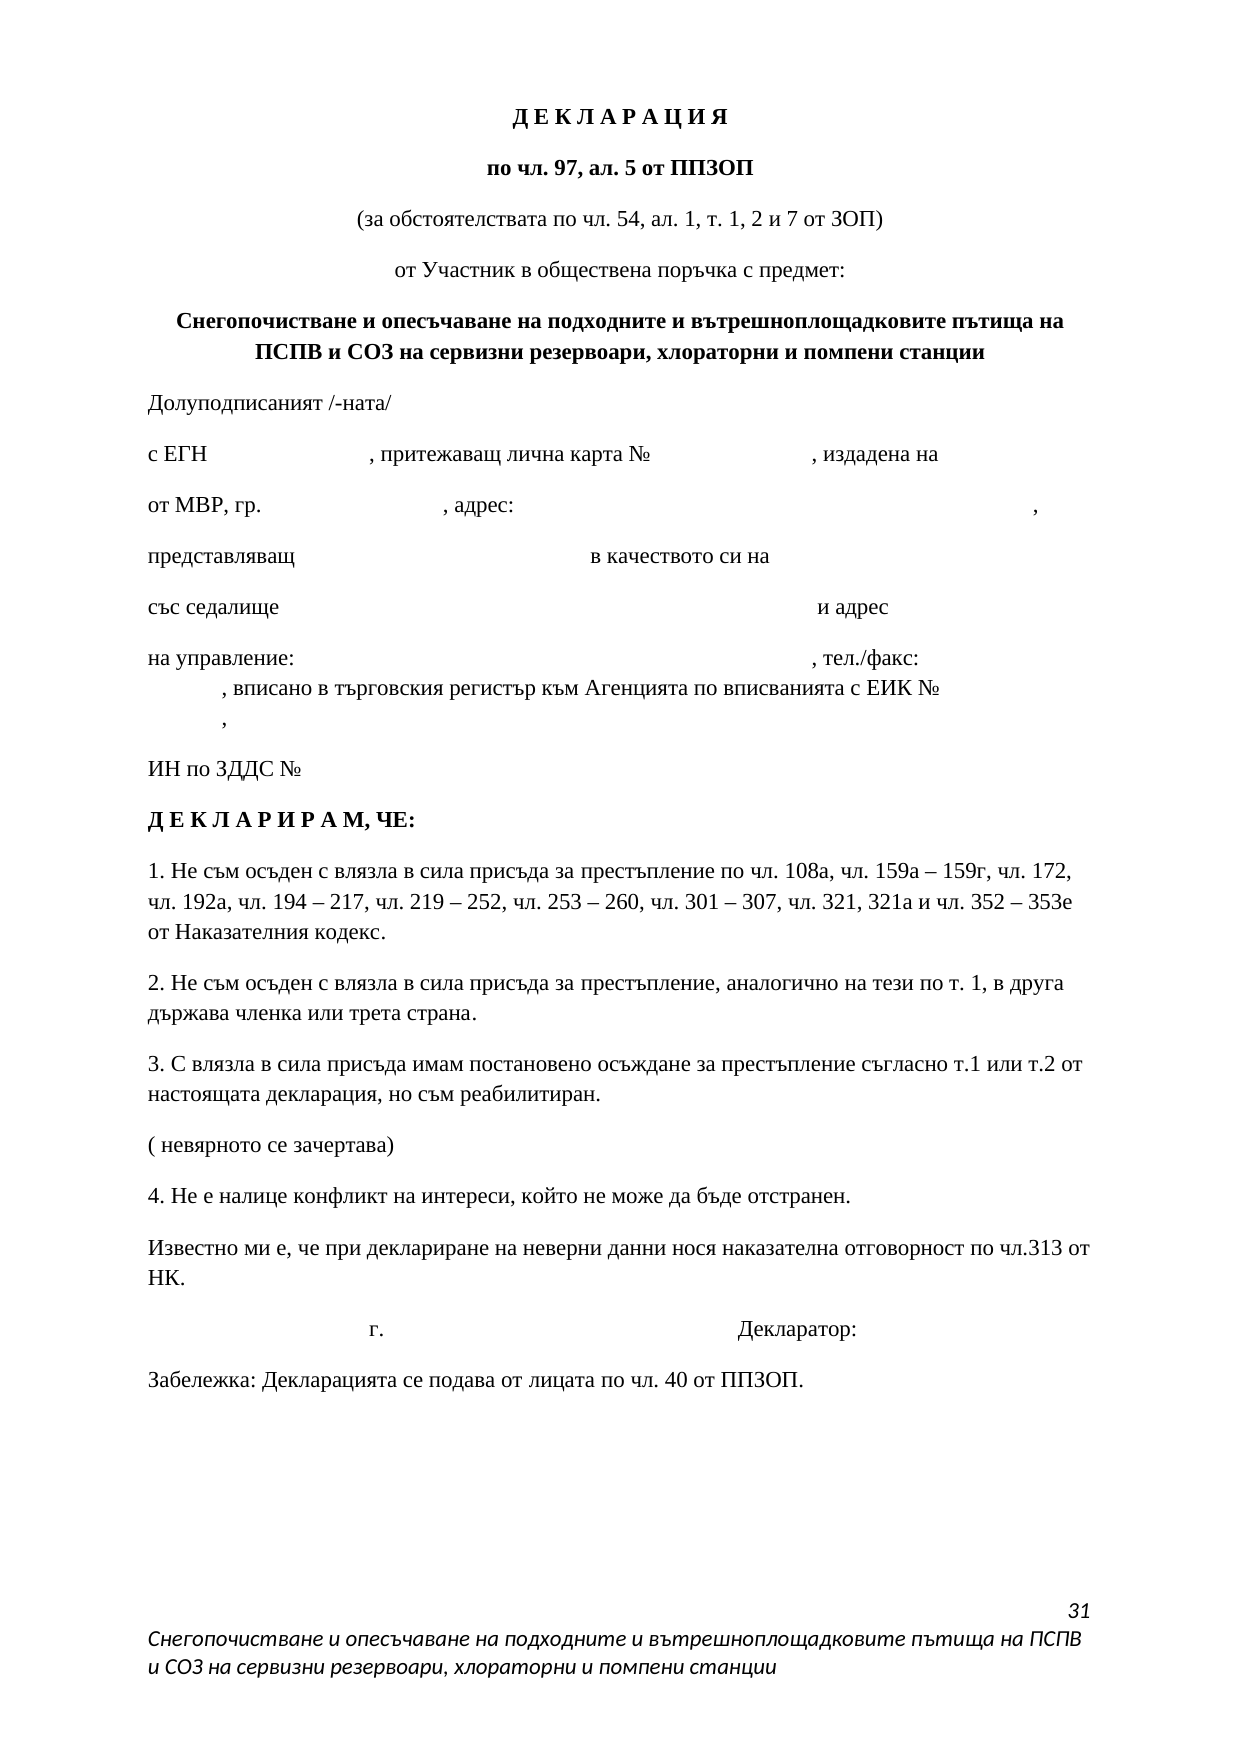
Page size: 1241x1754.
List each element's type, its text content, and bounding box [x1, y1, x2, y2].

text Долуподписаният /-ната/ [148, 389, 1092, 415]
text (за обстоятелствата по чл. 54, ал. 1, т. 1, 2 и 7 от ЗОП) [148, 205, 1092, 232]
text г. Декларатор: [148, 1315, 1092, 1341]
text 3. С влязла в сила присъда имам постановено осъждане за престъпление съгласно т.1 или т.2 от настоящата декларация, но съм реабилитиран. [148, 1050, 1092, 1107]
text със седалище и адрес [148, 593, 1092, 619]
text представляващ в качеството си на [148, 542, 1092, 568]
text ИН по ЗДДС № [148, 755, 1092, 782]
text 1. Не съм осъден с влязла в сила присъда за престъпление по чл. 108а, чл. 159а – 159г, чл. 172, чл. 192а, чл. 194 – 217, чл. 219 – 252, чл. 253 – 260, чл. 301 – 307, чл. 321, 321а и чл. 352 – 353е от Наказателния кодекс. [148, 857, 1092, 944]
text от МВР, гр. , адрес: , [148, 491, 1092, 517]
text 2. Не съм осъден с влязла в сила присъда за престъпление, аналогично на тези по т. 1, в друга държава членка или трета страна. [148, 969, 1092, 1026]
text ( невярното се зачертава) [148, 1131, 1092, 1158]
text Забележка: Декларацията се подава от лицата по чл. 40 от ППЗОП. [148, 1366, 1092, 1392]
text по чл. 97, ал. 5 от ППЗОП [148, 154, 1092, 181]
text Известно ми е, че при деклариране на неверни данни нося наказателна отговорност по чл.313 от НК. [148, 1233, 1092, 1290]
text Д Е К Л А Р И Р А М, ЧЕ: [148, 806, 1092, 833]
text Снегопочистване и опесъчаване на подходните и вътрешноплощадковите пътища на ПСПВ и СОЗ на сервизни резервоари, хлораторни и помпени станции [148, 307, 1092, 364]
text на управление: , тел./факс: , вписано в търговския регистър към Агенцията по вписванията с ЕИК № , [148, 644, 1092, 731]
text от Участник в обществена поръчка с предмет: [148, 256, 1092, 283]
text Д Е К Л А Р А Ц И Я [148, 103, 1092, 130]
text с ЕГН , притежаващ лична карта № , издадена на [148, 440, 1092, 466]
text 4. Не е налице конфликт на интереси, който не може да бъде отстранен. [148, 1182, 1092, 1209]
